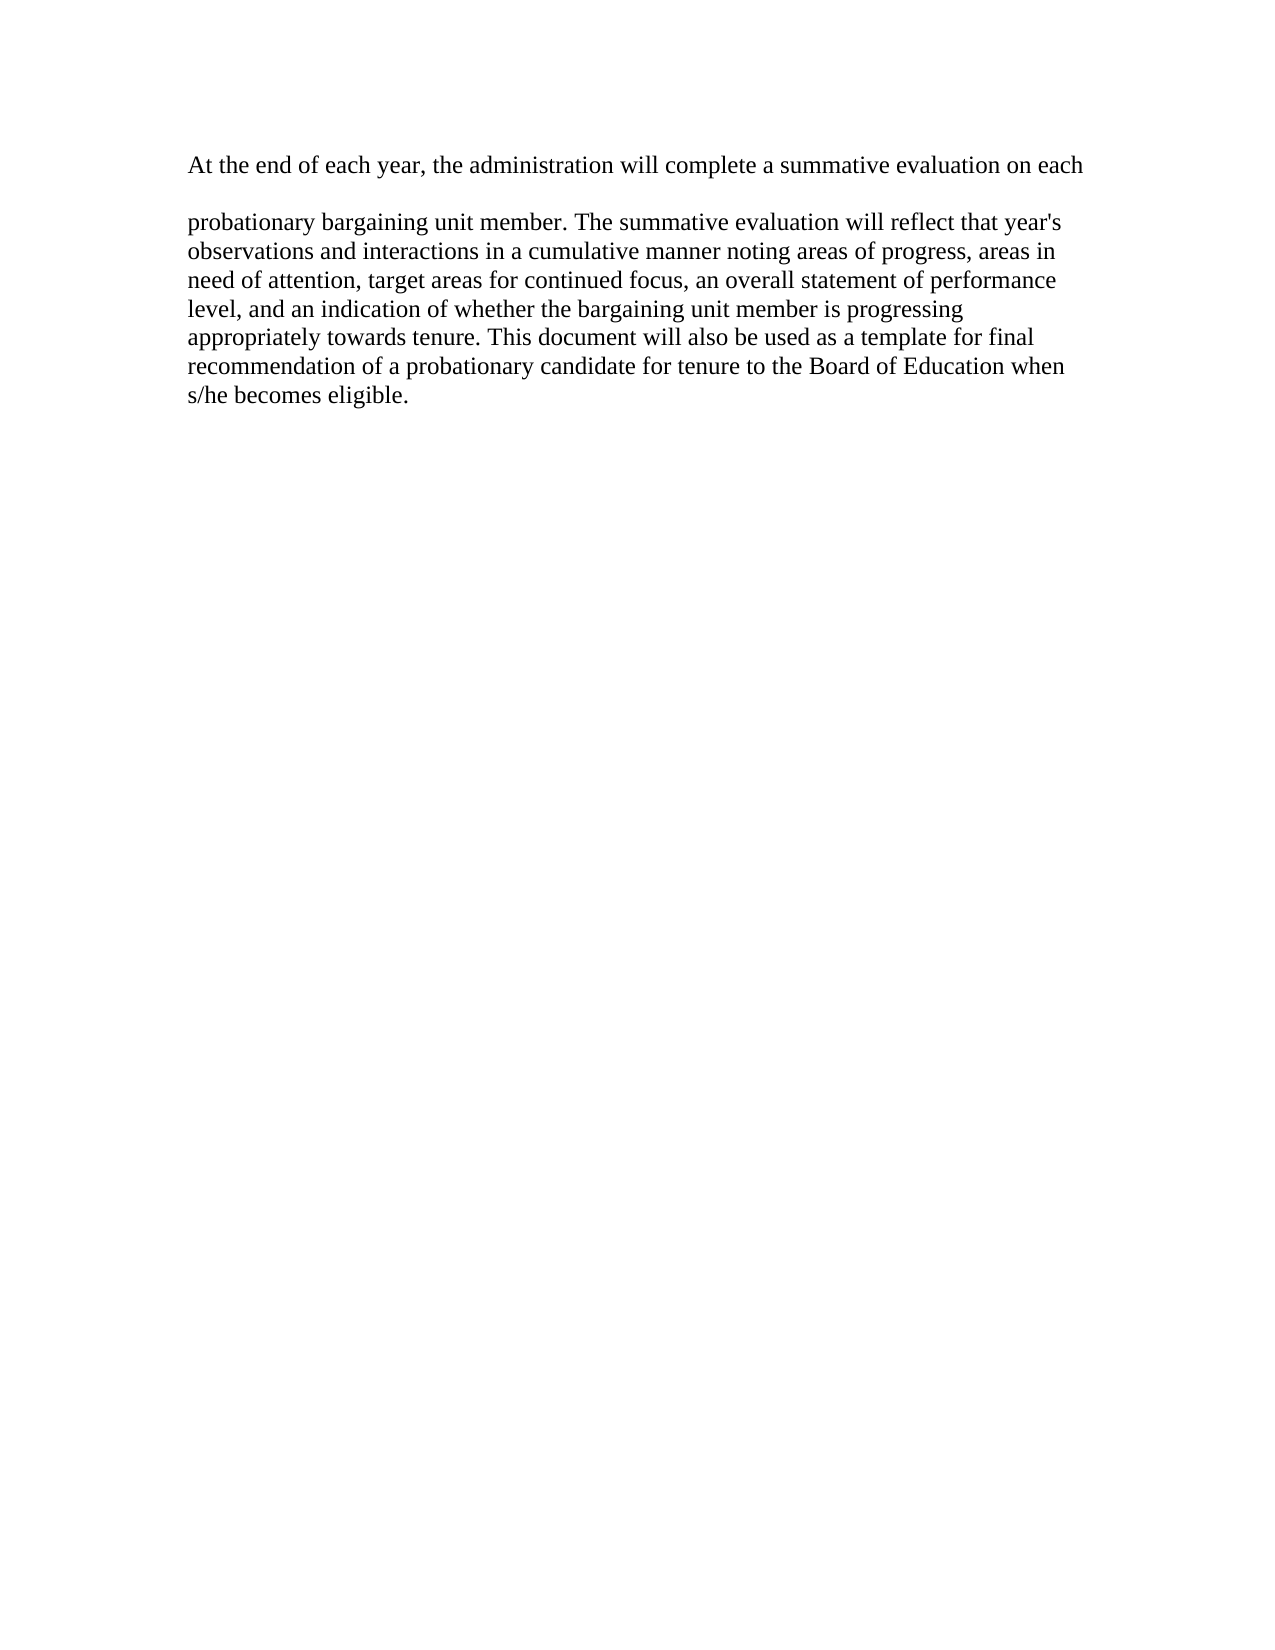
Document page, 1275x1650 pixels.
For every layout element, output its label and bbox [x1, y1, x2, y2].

text [187, 150, 1087, 437]
